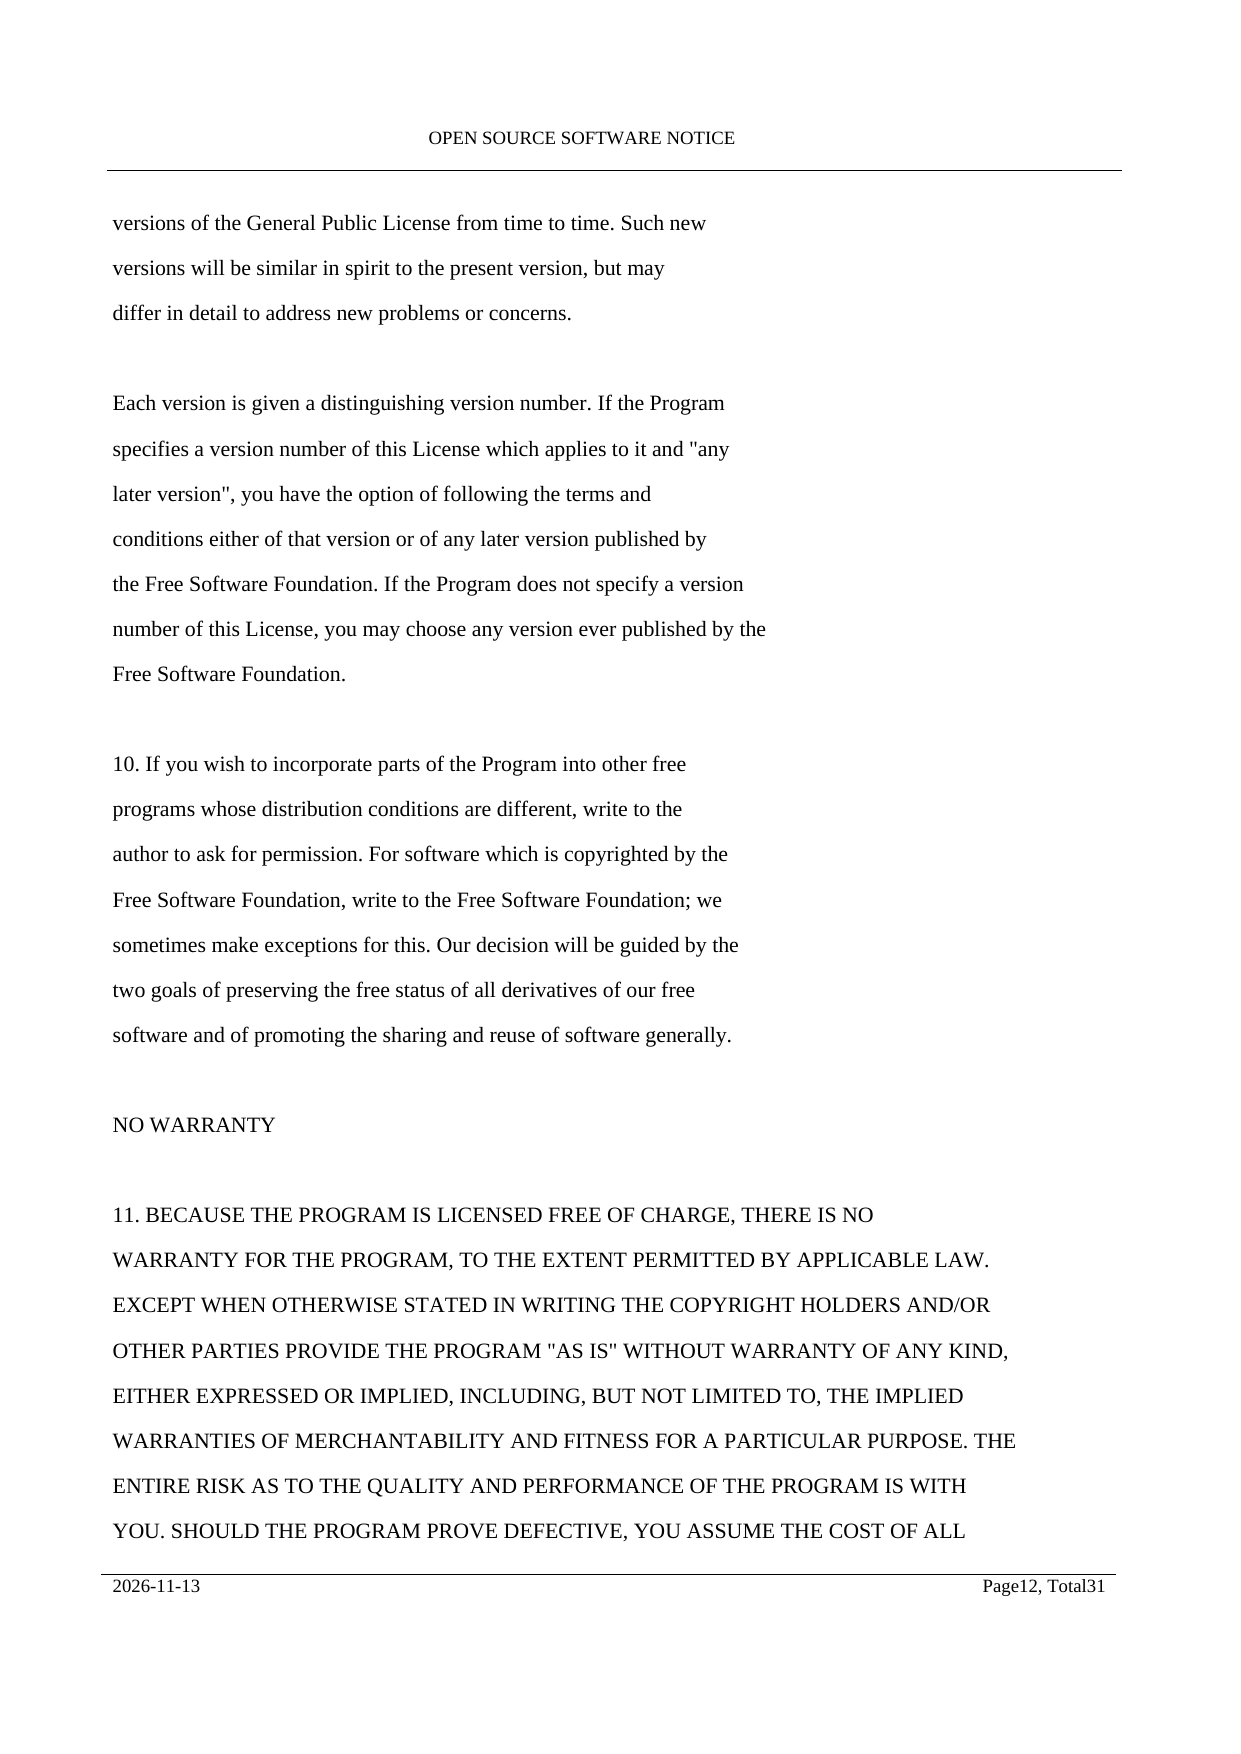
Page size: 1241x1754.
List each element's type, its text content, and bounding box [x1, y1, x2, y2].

text Free Software Foundation, write to the Free Software Foundation; we [112, 883, 1128, 915]
text later version", you have the option of following the terms and [112, 477, 1128, 509]
text conditions either of that version or of any later version published by [112, 522, 1128, 554]
text OTHER PARTIES PROVIDE THE PROGRAM "AS IS" WITHOUT WARRANTY OF ANY KIND, [112, 1334, 1128, 1366]
text NO WARRANTY [112, 1108, 1128, 1141]
text WARRANTIES OF MERCHANTABILITY AND FITNESS FOR A PARTICULAR PURPOSE. THE [112, 1424, 1128, 1457]
text 11. BECAUSE THE PROGRAM IS LICENSED FREE OF CHARGE, THERE IS NO [112, 1199, 1128, 1231]
text programs whose distribution conditions are different, write to the [112, 793, 1128, 825]
text sometimes make exceptions for this. Our decision will be guided by the [112, 928, 1128, 961]
text WARRANTY FOR THE PROGRAM, TO THE EXTENT PERMITTED BY APPLICABLE LAW. [112, 1244, 1128, 1276]
text EXCEPT WHEN OTHERWISE STATED IN WRITING THE COPYRIGHT HOLDERS AND/OR [112, 1289, 1128, 1321]
text 10. If you wish to incorporate parts of the Program into other free [112, 748, 1128, 780]
text software and of promoting the sharing and reuse of software generally. [112, 1018, 1128, 1051]
text versions will be similar in spirit to the present version, but may [112, 251, 1128, 284]
text Each version is given a distinguishing version number. If the Program [112, 387, 1128, 419]
text ENTIRE RISK AS TO THE QUALITY AND PERFORMANCE OF THE PROGRAM IS WITH [112, 1469, 1128, 1502]
text the Free Software Foundation. If the Program does not specify a version [112, 567, 1128, 600]
text EITHER EXPRESSED OR IMPLIED, INCLUDING, BUT NOT LIMITED TO, THE IMPLIED [112, 1379, 1128, 1412]
text two goals of preserving the free status of all derivatives of our free [112, 973, 1128, 1006]
text number of this License, you may choose any version ever published by the [112, 612, 1128, 645]
text YOU. SHOULD THE PROGRAM PROVE DEFECTIVE, YOU ASSUME THE COST OF ALL [112, 1514, 1128, 1547]
text differ in detail to address new problems or concerns. [112, 297, 1128, 329]
text versions of the General Public License from time to time. Such new [112, 206, 1128, 239]
text specifies a version number of this License which applies to it and "any [112, 432, 1128, 464]
text Free Software Foundation. [112, 657, 1128, 690]
text author to ask for permission. For software which is copyrighted by the [112, 838, 1128, 870]
